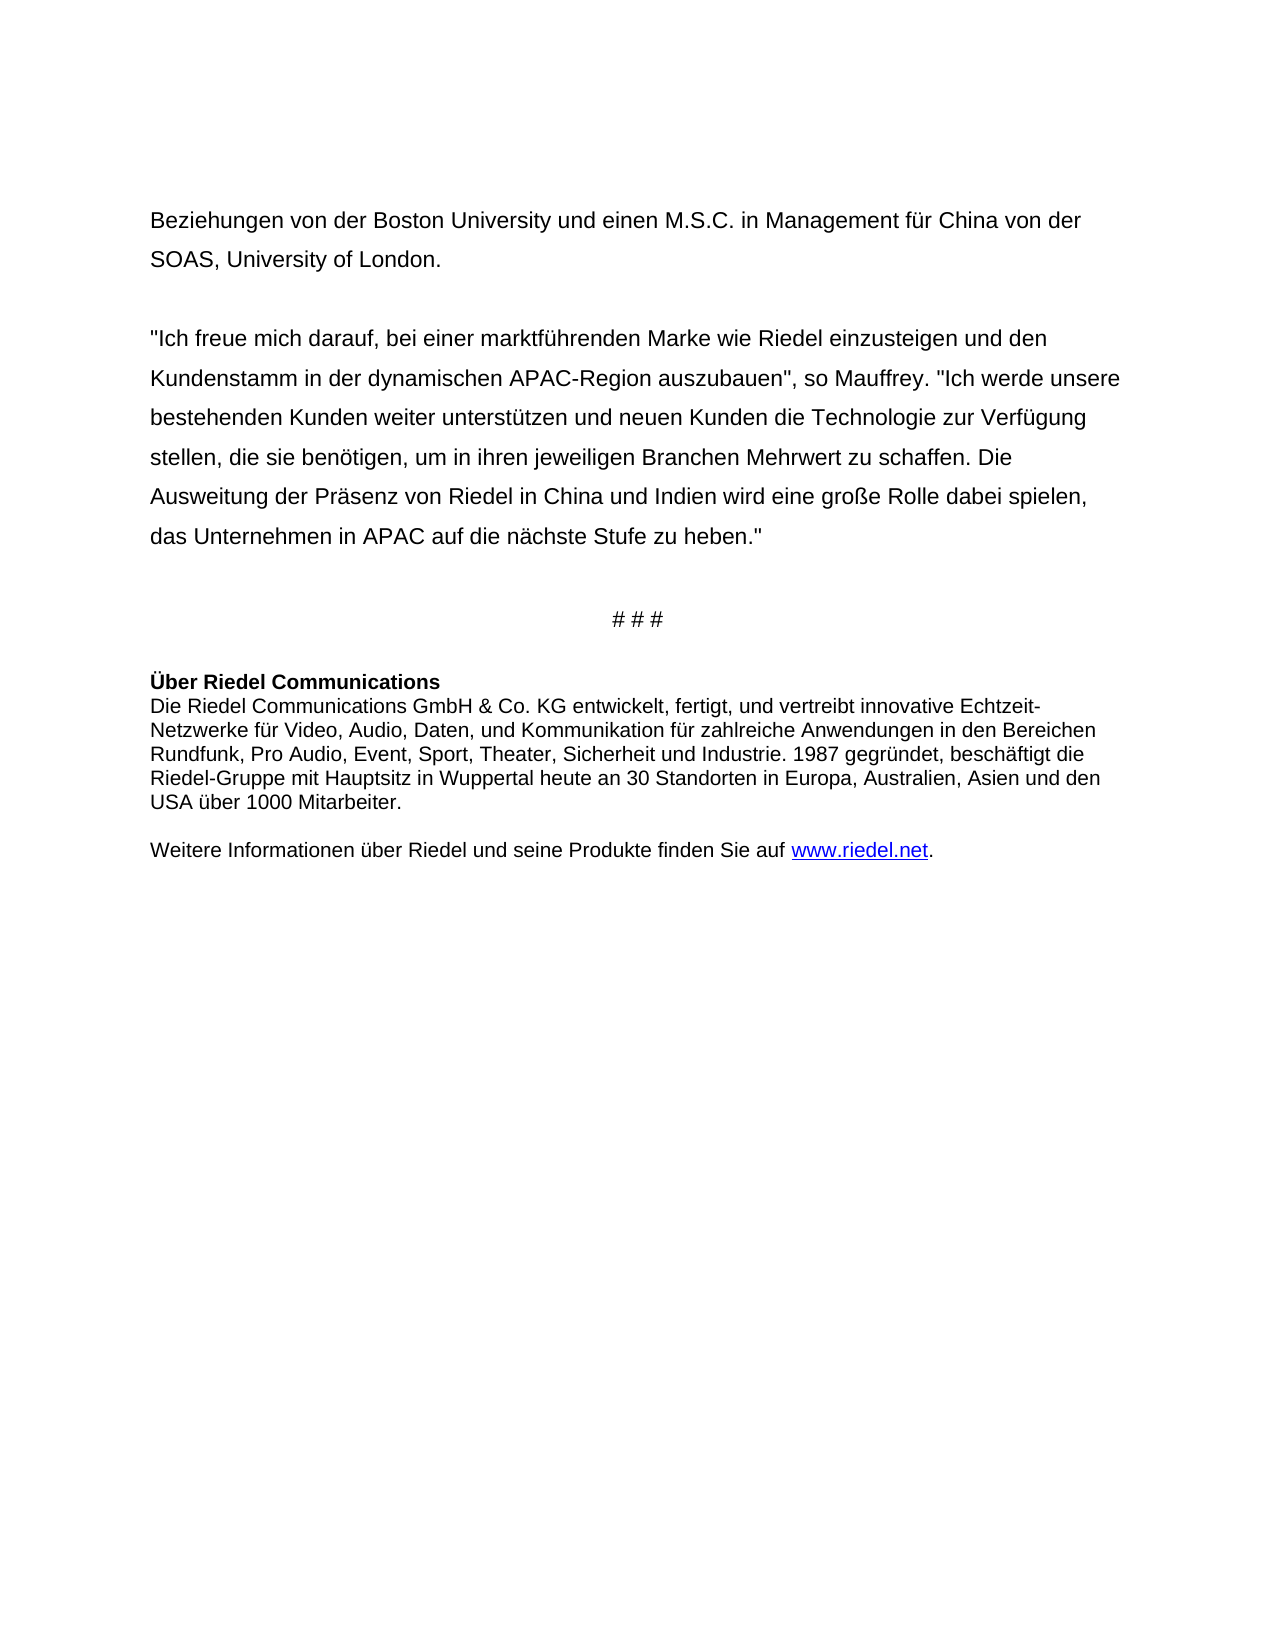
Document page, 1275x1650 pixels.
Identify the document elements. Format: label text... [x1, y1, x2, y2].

text Die Riedel Communications GmbH & Co. KG entwickelt, fertigt, und vertreibt innovative Echtzeit-Netzwerke für Video, Audio, Daten, und Kommunikation für zahlreiche Anwendungen in den Bereichen Rundfunk, Pro Audio, Event, Sport, Theater, Sicherheit und Industrie. 1987 gegründet, beschäftigt die Riedel-Gruppe mit Hauptsitz in Wuppertal heute an 30 Standorten in Europa, Australien, Asien und den USA über 1000 Mitarbeiter. [150, 694, 1125, 814]
text Über Riedel Communications [150, 670, 1125, 694]
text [150, 207, 1125, 273]
text Weitere Informationen über Riedel und seine Produkte finden Sie auf www.riedel.net. [150, 814, 1125, 862]
text "Ich freue mich darauf, bei einer marktführenden Marke wie Riedel einzusteigen und den Kundenstamm in der dynamischen APAC-Region auszubauen", so Mauffrey. "Ich werde unsere bestehenden Kunden weiter unterstützen und neuen Kunden die Technologie zur Verfügung stellen, die sie benötigen, um in ihren jeweiligen Branchen Mehrwert zu schaffen. Die Ausweitung der Präsenz von Riedel in China und Indien wird eine große Rolle dabei spielen, das Unternehmen in APAC auf die nächste Stufe zu heben." [150, 325, 1125, 592]
text # # # [150, 606, 1125, 633]
